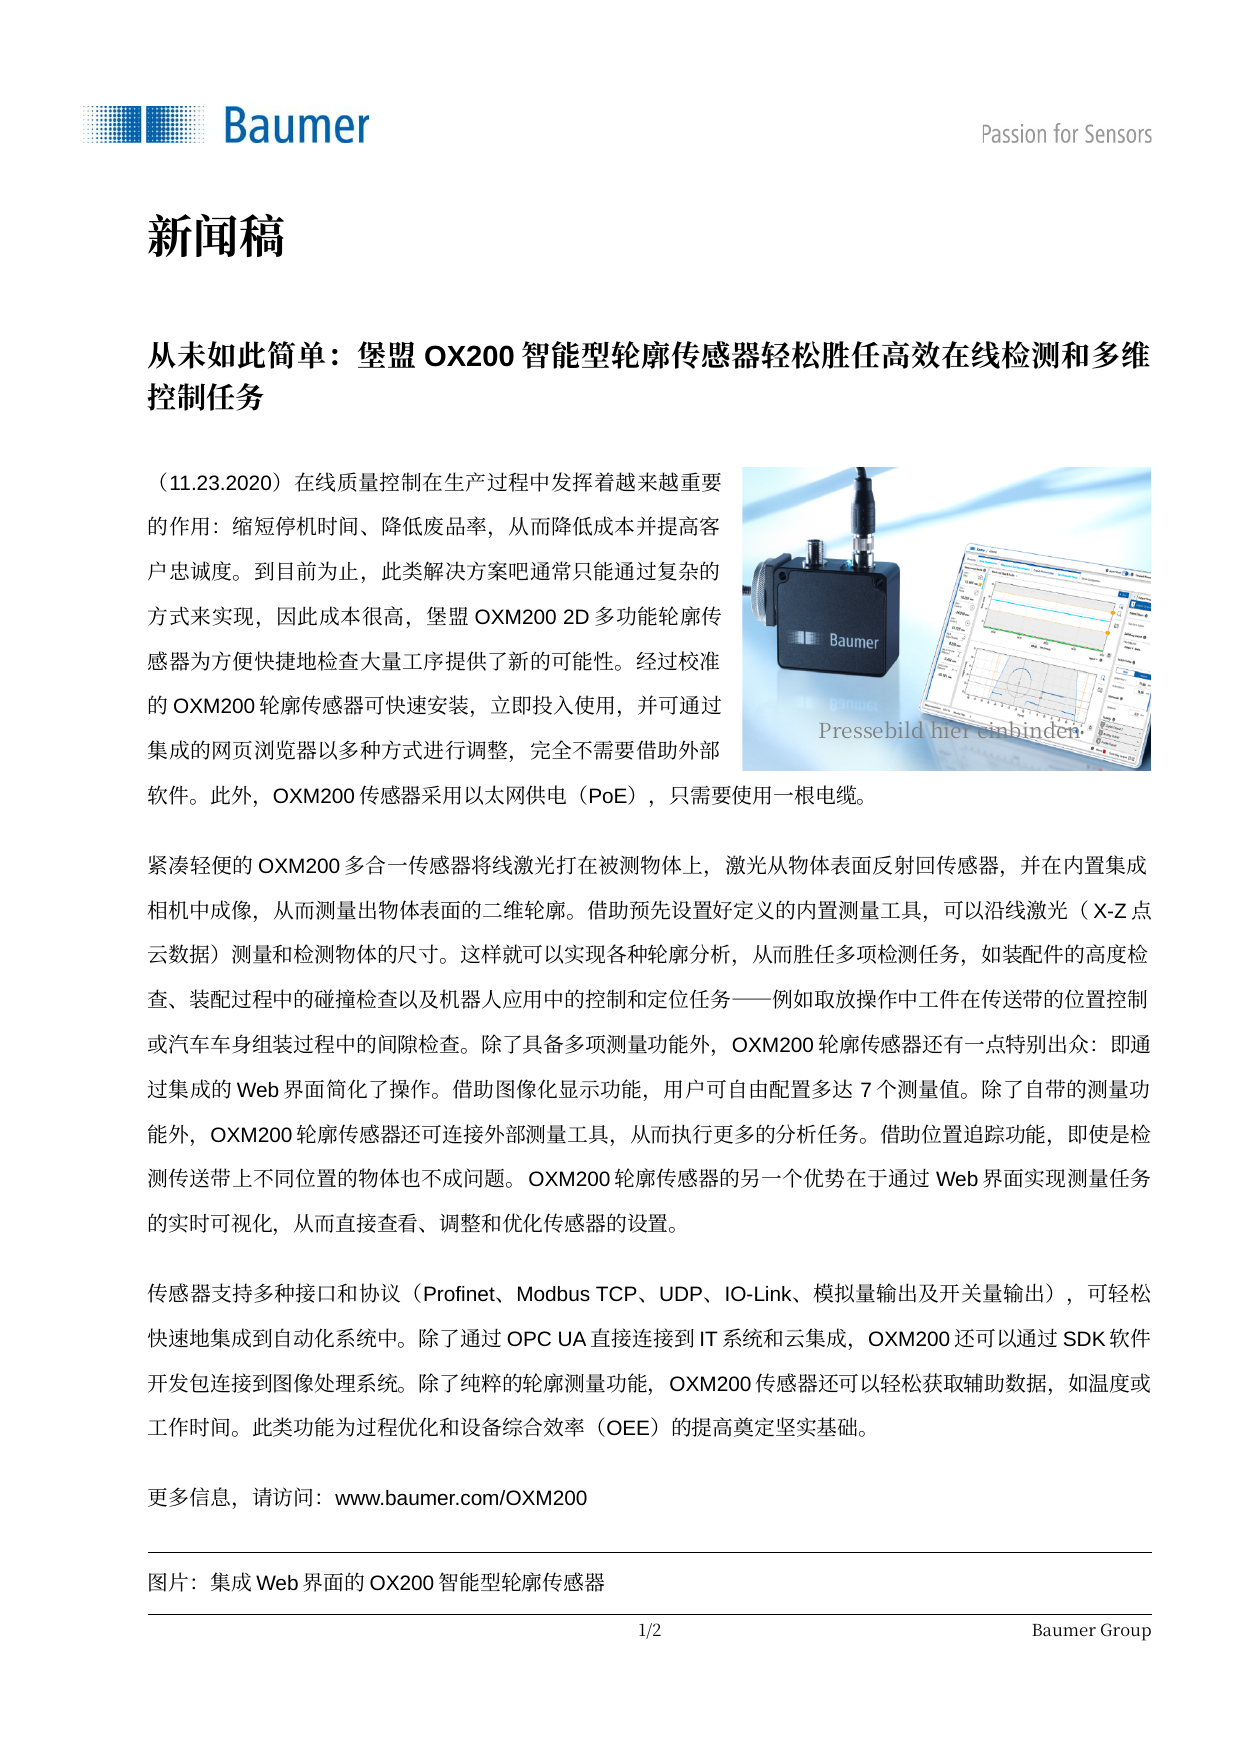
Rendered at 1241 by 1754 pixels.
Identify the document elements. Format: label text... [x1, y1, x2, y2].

text 图片：集成Web界面的OX200智能型轮廓传感器 [148, 1566, 1152, 1596]
picture [83, 106, 370, 143]
subtitle 新闻稿 [148, 201, 1152, 267]
text 紧凑轻便的OXM200多合一传感器将线激光打在被测物体上，激光从物体表面反射回传感器，并在内置集成相机中成像，从而测量出物体表面的二维轮廓。借助预先设置好定义的内置测量工具，可以沿线激光（X-Z点云数据）测量和检测物体的尺寸。这样就可以实现各种轮廓分析，从而胜任多项检测任务，如装配件的高度检查、装配过程中的碰撞检查以及机器人应用中的控制和定位任务——例如取放操作中工件在传送带的位置控制或汽车车身组装过程中的间隙检查。除了具备多项测量功能外，OXM200轮廓传感器还有一点特别出众：即通过集成的Web界面简化了操作。借助图像化显示功能，用户可自由配置多达7个测量值。除了自带的测量功能外，OXM200轮廓传感器还可连接外部测量工具，从而执行更多的分析任务。借助位置追踪功能，即使是检测传送带上不同位置的物体也不成问题。OXM200轮廓传感器的另一个优势在于通过Web界面实现测量任务的实时可视化，从而直接查看、调整和优化传感器的设置。 [148, 849, 1152, 1238]
picture [982, 123, 1152, 143]
text 从未如此简单：堡盟OX200智能型轮廓传感器轻松胜任高效在线检测和多维控制任务 [148, 333, 1152, 417]
picture [742, 467, 1151, 771]
text 更多信息，请访问：www.baumer.com/OXM200 [148, 1482, 1152, 1512]
text 传感器支持多种接口和协议（Profinet、Modbus TCP、UDP、IO-Link、模拟量输出及开关量输出），可轻松快速地集成到自动化系统中。除了通过OPC UA直接连接到IT系统和云集成，OXM200还可以通过SDK软件开发包连接到图像处理系统。除了纯粹的轮廓测量功能，OXM200传感器还可以轻松获取辅助数据，如温度或工作时间。此类功能为过程优化和设备综合效率（OEE）的提高奠定坚实基础。 [148, 1277, 1152, 1442]
